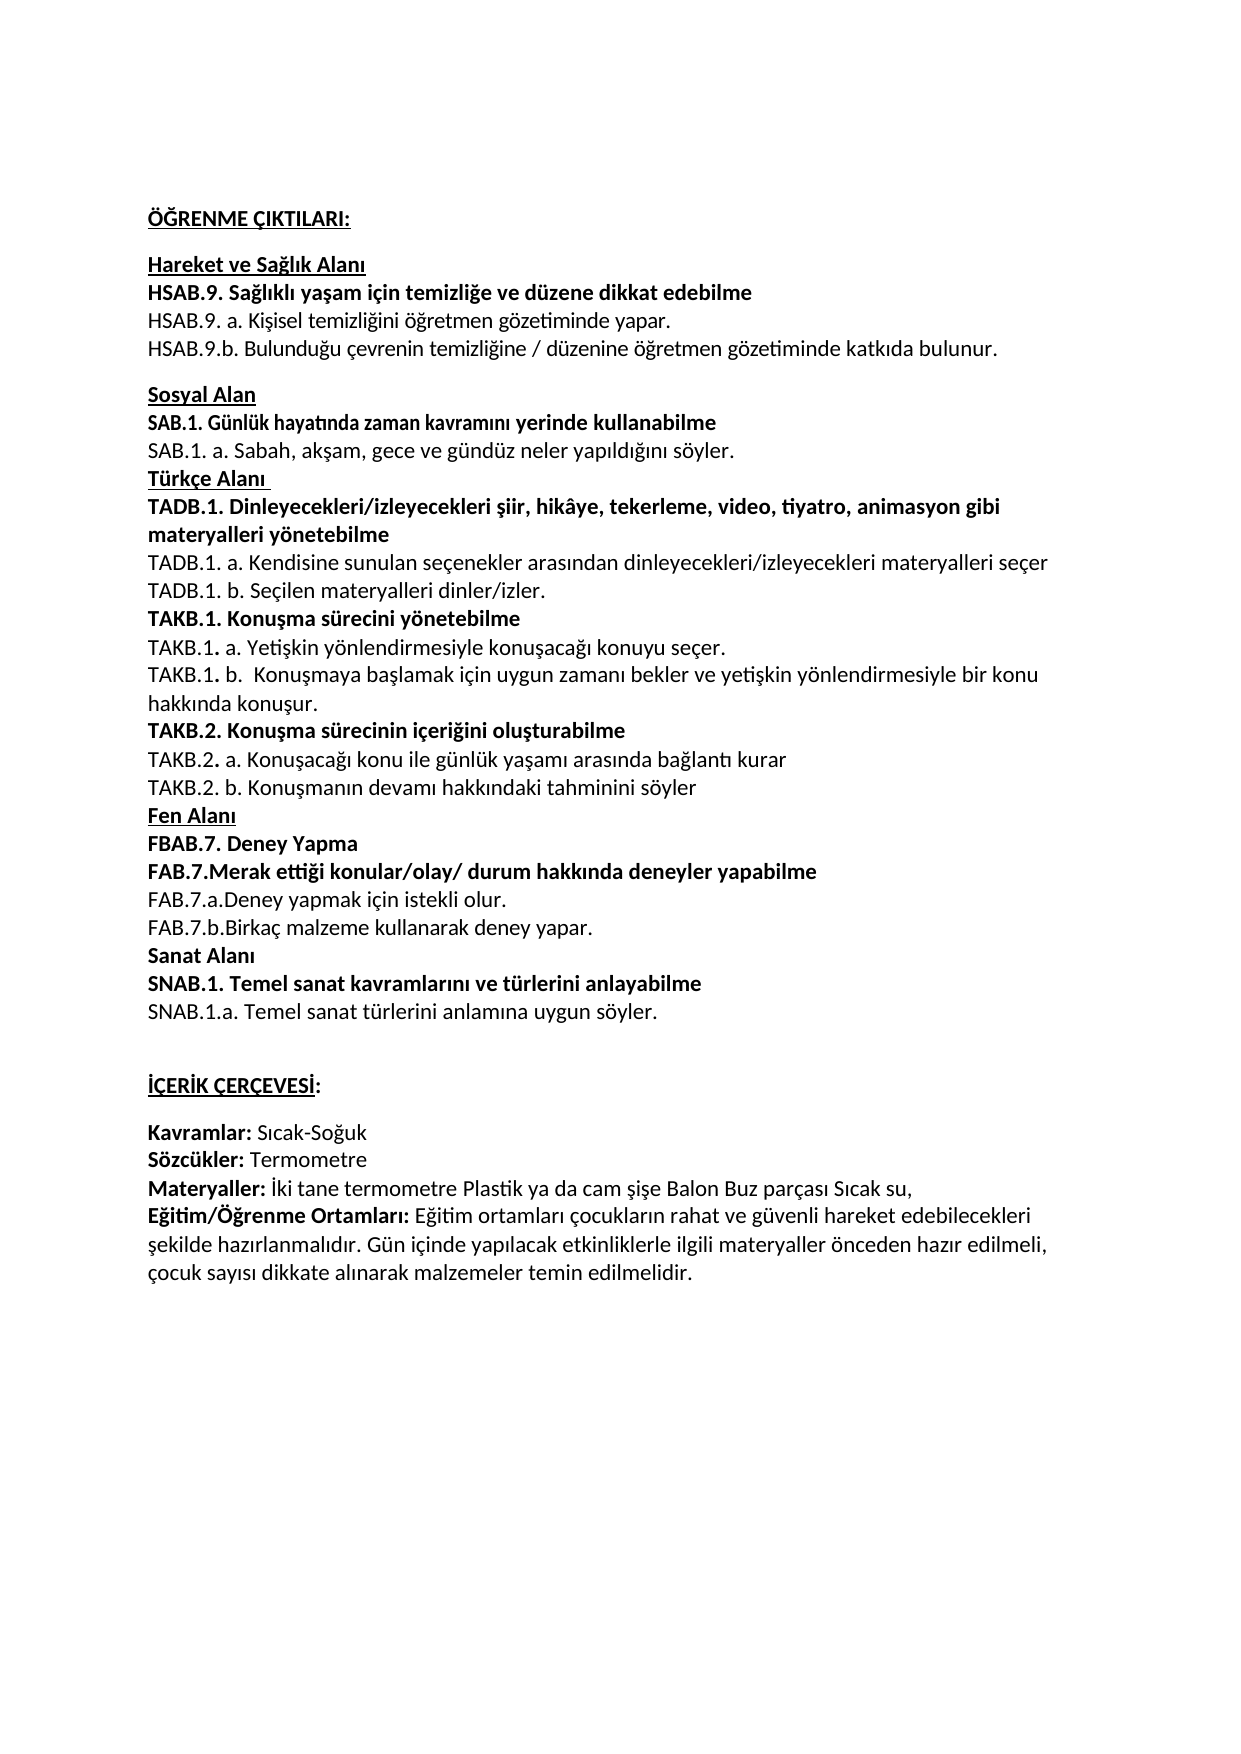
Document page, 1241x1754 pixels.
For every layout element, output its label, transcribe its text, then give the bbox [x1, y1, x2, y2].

text SNAB.1.a. Temel sanat türlerini anlamına uygun söyler. [148, 997, 1093, 1025]
text Türkçe Alanı [148, 464, 1093, 492]
text HSAB.9.b. Bulunduğu çevrenin temizliğine / düzenine öğretmen gözetiminde katkıda bulunur. [148, 334, 1093, 362]
text Hareket ve Sağlık Alanı [148, 250, 1093, 278]
text SAB.1. a. Sabah, akşam, gece ve gündüz neler yapıldığını söyler. [148, 436, 1093, 464]
text HSAB.9. Sağlıklı yaşam için temizliğe ve düzene dikkat edebilme [148, 278, 1093, 306]
text TADB.1. a. Kendisine sunulan seçenekler arasından dinleyecekleri/izleyecekleri materyalleri seçer [148, 548, 1093, 577]
text SNAB.1. Temel sanat kavramlarını ve türlerini anlayabilme [148, 969, 1093, 997]
text Sözcükler: Termometre [148, 1146, 1093, 1174]
text TADB.1. b. Seçilen materyalleri dinler/izler. [148, 577, 1093, 604]
text Kavramlar: Sıcak-Soğuk [148, 1118, 1093, 1146]
text FBAB.7. Deney Yapma [148, 829, 1093, 857]
text TAKB.1. a. Yetişkin yönlendirmesiyle konuşacağı konuyu seçer. [148, 633, 1093, 661]
text Materyaller: İki tane termometre Plastik ya da cam şişe Balon Buz parçası Sıcak su, [148, 1174, 1093, 1202]
text Sanat Alanı [148, 941, 1093, 969]
text TAKB.1. b. Konuşmaya başlamak için uygun zamanı bekler ve yetişkin yönlendirmesiyle bir konu hakkında konuşur. [148, 661, 1093, 717]
text FAB.7.Merak ettiği konular/olay/ durum hakkında deneyler yapabilme [148, 857, 1093, 885]
text TAKB.2. a. Konuşacağı konu ile günlük yaşamı arasında bağlantı kurar [148, 745, 1093, 773]
text TADB.1. Dinleyecekleri/izleyecekleri şiir, hikâye, tekerleme, video, tiyatro, animasyon gibi materyalleri yönetebilme [148, 492, 1093, 548]
text Fen Alanı [148, 801, 1093, 829]
text FAB.7.b.Birkaç malzeme kullanarak deney yapar. [148, 913, 1093, 941]
text Eğitim/Öğrenme Ortamları: Eğitim ortamları çocukların rahat ve güvenli hareket edebilecekleri şekilde hazırlanmalıdır. Gün içinde yapılacak etkinliklerle ilgili materyaller önceden hazır edilmeli, çocuk sayısı dikkate alınarak malzemeler temin edilmelidir. [148, 1202, 1093, 1286]
text TAKB.2. b. Konuşmanın devamı hakkındaki tahminini söyler [148, 773, 1093, 801]
text TAKB.2. Konuşma sürecinin içeriğini oluşturabilme [148, 717, 1093, 745]
text SAB.1. Günlük hayatında zaman kavramını yerinde kullanabilme [148, 408, 1093, 436]
text İÇERİK ÇERÇEVESİ: [148, 1071, 1093, 1099]
text TAKB.1. Konuşma sürecini yönetebilme [148, 604, 1093, 633]
text ÖĞRENME ÇIKTILARI: [148, 204, 1093, 232]
text HSAB.9. a. Kişisel temizliğini öğretmen gözetiminde yapar. [148, 306, 1093, 334]
text Sosyal Alan [148, 380, 1093, 408]
text FAB.7.a.Deney yapmak için istekli olur. [148, 885, 1093, 913]
